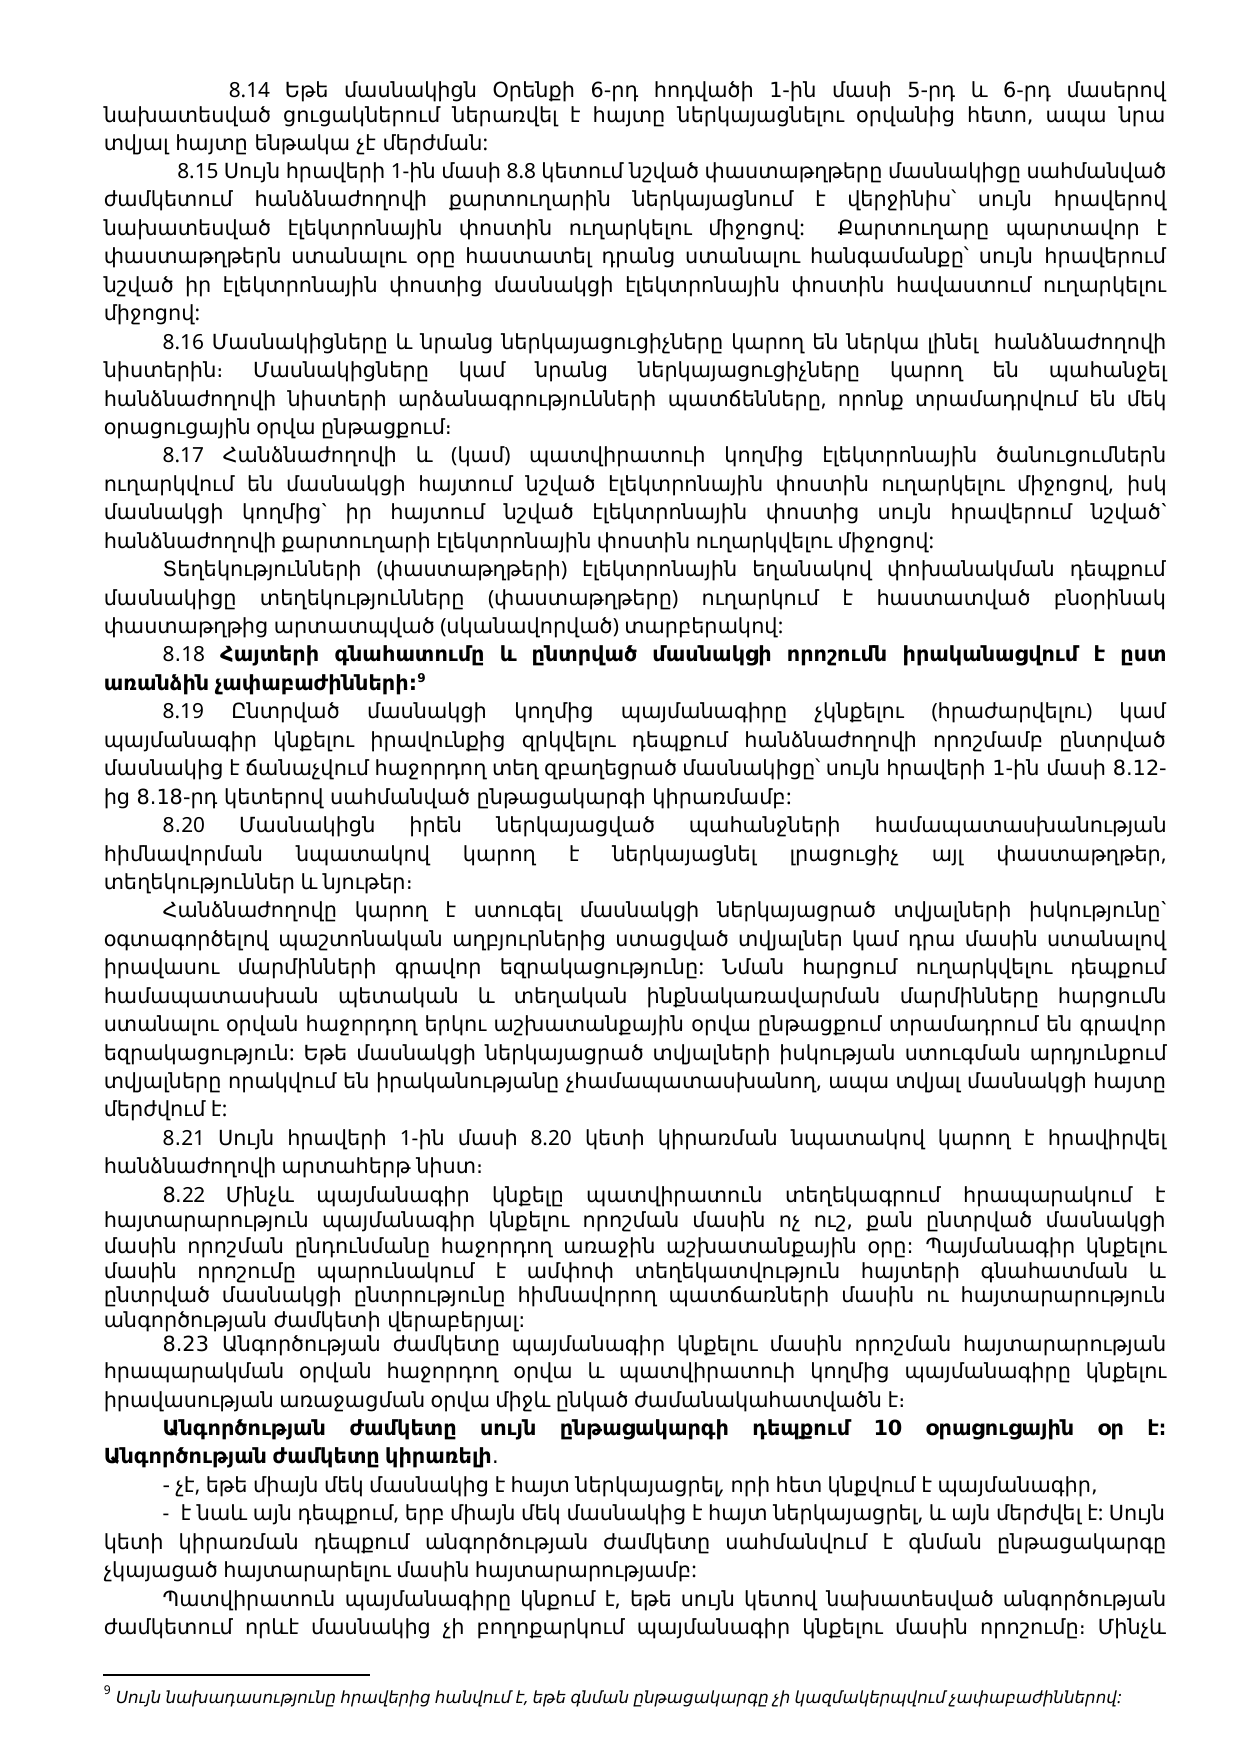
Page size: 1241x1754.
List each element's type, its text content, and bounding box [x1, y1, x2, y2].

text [103, 1584, 1167, 1641]
text 8.22 Մինչև պայմանագիր կնքելը պատվիրատուն տեղեկագրում հրապարակում է հայտարարություն պայմանագիր կնքելու որոշման մասին ոչ ուշ, քան ընտրված մասնակցի մասին որոշման ընդունմանը հաջորդող առաջին աշխատանքային օրը: Պայմանագիր կնքելու մասին որոշումը պարունակում է ամփոփ տեղեկատվություն հայտերի գնահատման և ընտրված մասնակցի ընտրությունը հիմնավորող պատճառների մասին ու հայտարարություն անգործության ժամկետի վերաբերյալ: [103, 1180, 1167, 1332]
text 8.19 Ընտրված մասնակցի կողմից պայմանագիրը չկնքելու (հրաժարվելու) կամ պայմանագիր կնքելու իրավունքից զրկվելու դեպքում հանձնաժողովի որոշմամբ ընտրված մասնակից է ճանաչվում հաջորդող տեղ զբաղեցրած մասնակիցը՝ սույն հրավերի 1-ին մասի 8.12-ից 8.18-րդ կետերով սահմանված ընթացակարգի կիրառմամբ: [103, 696, 1167, 810]
text 8.20 Մասնակիցն իրեն ներկայացված պահանջների համապատասխանության հիմնավորման նպատակով կարող է ներկայացնել լրացուցիչ այլ փաստաթղթեր, տեղեկություններ և նյութեր։ [103, 810, 1167, 896]
text 8.18 Հայտերի գնահատումը և ընտրված մասնակցի որոշումն իրականացվում է ըստ առանձին չափաբաժինների: [103, 639, 1167, 696]
text 8.16 Մասնակիցները և նրանց ներկայացուցիչները կարող են ներկա լինել հանձնաժողովի նիստերին։ Մասնակիցները կամ նրանց ներկայացուցիչները կարող են պահանջել հանձնաժողովի նիստերի արձանագրությունների պատճենները, որոնք տրամադրվում են մեկ օրացուցային օրվա ընթացքում։ [103, 327, 1167, 441]
text 8.15 Սույն հրավերի 1-ին մասի 8.8 կետում նշված փաստաթղթերը մասնակիցը սահմանված ժամկետում հանձնաժողովի քարտուղարին ներկայացնում է վերջինիս՝ սույն հրավերով նախատեսված էլեկտրոնային փոստին ուղարկելու միջոցով: Քարտուղարը պարտավոր է փաստաթղթերն ստանալու օրը հաստատել դրանց ստանալու հանգամանքը՝ սույն հրավերում նշված իր էլեկտրոնային փոստից մասնակցի էլեկտրոնային փոստին հավաստում ուղարկելու միջոցով: [103, 156, 1167, 327]
text 8.14 Եթե մասնակիցն Օրենքի 6-րդ հոդվածի 1-ին մասի 5-րդ և 6-րդ մասերով նախատեսված ցուցակներում ներառվել է հայտը ներկայացնելու օրվանից հետո, ապա նրա տվյալ հայտը ենթակա չէ մերժման: [103, 75, 1167, 156]
text 8.23 Անգործության ժամկետը պայմանագիր կնքելու մասին որոշման հայտարարության հրապարակման օրվան հաջորդող օրվա և պատվիրատուի կողմից պայմանագիրը կնքելու իրավասության առաջացման օրվա միջև ընկած ժամանակահատվածն է։ [103, 1332, 1167, 1413]
text - է նաև այն դեպքում, երբ միայն մեկ մասնակից է հայտ ներկայացրել, և այն մերժվել է: Սույն կետի կիրառման դեպքում անգործության ժամկետը սահմանվում է գնման ընթացակարգը չկայացած հայտարարելու մասին հայտարարությամբ: [103, 1498, 1167, 1584]
text 8.21 Սույն հրավերի 1-ին մասի 8.20 կետի կիրառման նպատակով կարող է հրավիրվել հանձնաժողովի արտահերթ նիստ։ [103, 1123, 1167, 1180]
text 8.17 Հանձնաժողովի և (կամ) պատվիրատուի կողմից էլեկտրոնային ծանուցումներն ուղարկվում են մասնակցի հայտում նշված էլեկտրոնային փոստին ուղարկելու միջոցով, իսկ մասնակցի կողմից` իր հայտում նշված էլեկտրոնային փոստից սույն հրավերում նշված` հանձնաժողովի քարտուղարի էլեկտրոնային փոստին ուղարկվելու միջոցով: [103, 441, 1167, 554]
text Հանձնաժողովը կարող է ստուգել մասնակցի ներկայացրած տվյալների իսկությունը` օգտագործելով պաշտոնական աղբյուրներից ստացված տվյալներ կամ դրա մասին ստանալով իրավասու մարմինների գրավոր եզրակացությունը: Նման հարցում ուղարկվելու դեպքում համապատասխան պետական և տեղական ինքնակառավարման մարմինները հարցումն ստանալու օրվան հաջորդող երկու աշխատանքային օրվա ընթացքում տրամադրում են գրավոր եզրակացություն: Եթե մասնակցի ներկայացրած տվյալների իսկության ստուգման արդյունքում տվյալները որակվում են իրականությանը չհամապատասխանող, ապա տվյալ մասնակցի հայտը մերժվում է: [103, 896, 1167, 1123]
text Տեղեկությունների (փաստաթղթերի) էլեկտրոնային եղանակով փոխանակման դեպքում մասնակիցը տեղեկությունները (փաստաթղթերը) ուղարկում է հաստատված բնօրինակ փաստաթղթից արտատպված (սկանավորված) տարբերակով: [103, 554, 1167, 639]
text - չէ, եթե միայն մեկ մասնակից է հայտ ներկայացրել, որի հետ կնքվում է պայմանագիր, [103, 1470, 1167, 1498]
text Անգործության ժամկետը սույն ընթացակարգի դեպքում 10 օրացուցային օր է։ Անգործության ժամկետը կիրառելի. [103, 1413, 1167, 1470]
